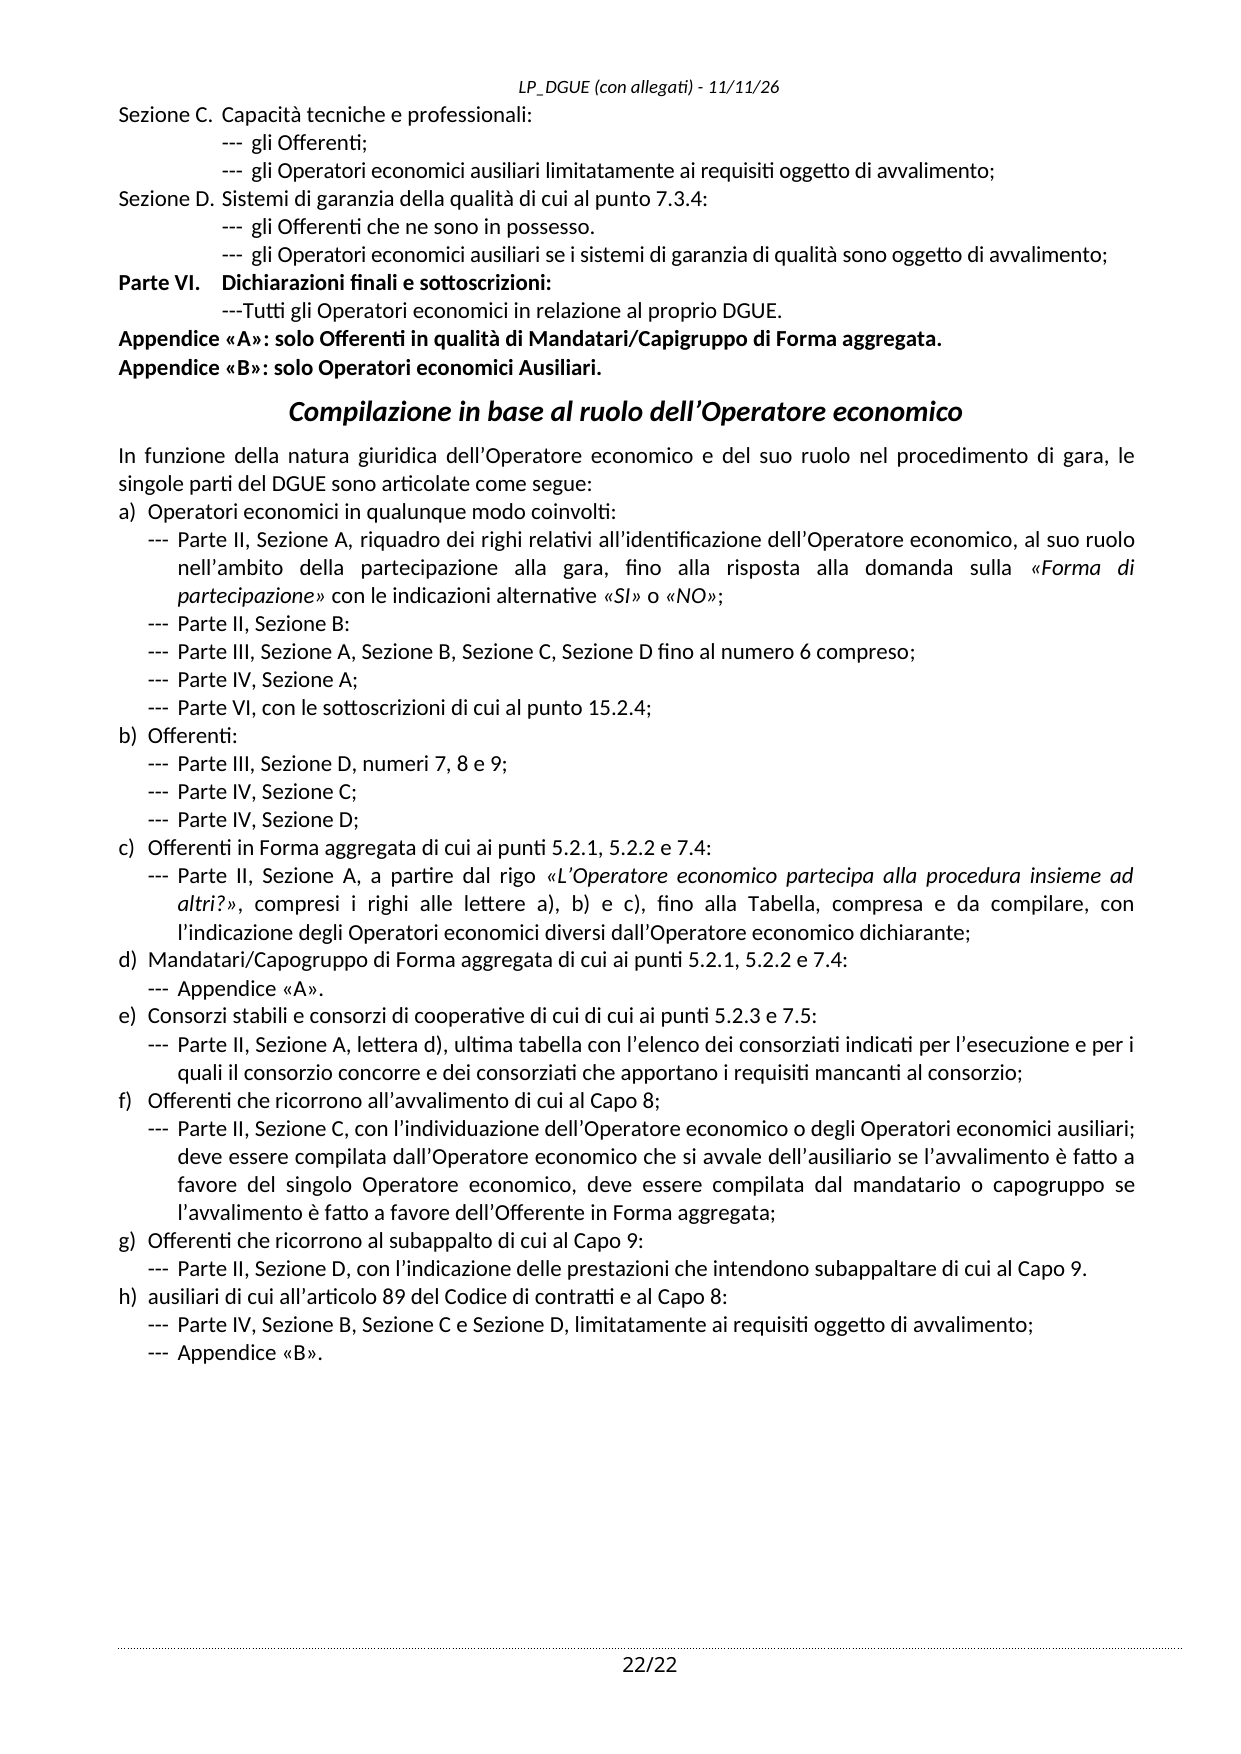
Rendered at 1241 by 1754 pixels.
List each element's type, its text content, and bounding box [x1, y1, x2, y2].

text d) Mandatari/Capogruppo di Forma aggregata di cui ai punti 5.2.1, 5.2.2 e 7.4: [118, 946, 1137, 974]
text --- Parte VI, con le sottoscrizioni di cui al punto 15.2.4; [148, 693, 1137, 721]
text --- Parte II, Sezione A, lettera d), ultima tabella con l’elenco dei consorziati indicati per l’esecuzione e per i quali il consorzio concorre e dei consorziati che apportano i requisiti mancanti al consorzio; [148, 1030, 1137, 1086]
text In funzione della natura giuridica dell’Operatore economico e del suo ruolo nel procedimento di gara, le singole parti del DGUE sono articolate come segue: [118, 441, 1137, 497]
text c) Offerenti in Forma aggregata di cui ai punti 5.2.1, 5.2.2 e 7.4: [118, 833, 1137, 862]
text --- gli Offerenti; [222, 128, 1137, 156]
text Parte VI. Dichiarazioni finali e sottoscrizioni: [118, 268, 1137, 297]
text --- Parte II, Sezione D, con l’indicazione delle prestazioni che intendono subappaltare di cui al Capo 9. [148, 1254, 1137, 1282]
text --- Parte IV, Sezione B, Sezione C e Sezione D, limitatamente ai requisiti oggetto di avvalimento; [148, 1310, 1137, 1338]
text --- Appendice «B». [148, 1338, 1137, 1366]
text Appendice «B»: solo Operatori economici Ausiliari. [118, 353, 1137, 381]
text --- Parte II, Sezione A, a partire dal rigo «L’Operatore economico partecipa alla procedura insieme ad altri?», compresi i righi alle lettere a), b) e c), fino alla Tabella, compresa e da compilare, con l’indicazione degli Operatori economici diversi dall’Operatore economico dichiarante; [148, 862, 1137, 946]
text b) Offerenti: [118, 721, 1137, 749]
text a) Operatori economici in qualunque modo coinvolti: [118, 497, 1137, 525]
text --- Parte III, Sezione D, numeri 7, 8 e 9; [148, 749, 1137, 777]
text f) Offerenti che ricorrono all’avvalimento di cui al Capo 8; [118, 1086, 1137, 1114]
text --- gli Operatori economici ausiliari limitatamente ai requisiti oggetto di avvalimento; [222, 156, 1137, 184]
text --- Parte IV, Sezione A; [148, 665, 1137, 693]
text --- Parte III, Sezione A, Sezione B, Sezione C, Sezione D fino al numero 6 compreso; [148, 637, 1137, 665]
text --- Parte II, Sezione A, riquadro dei righi relativi all’identificazione dell’Operatore economico, al suo ruolo nell’ambito della partecipazione alla gara, fino alla risposta alla domanda sulla «Forma di partecipazione» con le indicazioni alternative «SI» o «NO»; [148, 525, 1137, 609]
text ---Tutti gli Operatori economici in relazione al proprio DGUE. [222, 297, 1137, 324]
text g) Offerenti che ricorrono al subappalto di cui al Capo 9: [118, 1226, 1137, 1254]
text --- Parte II, Sezione C, con l’individuazione dell’Operatore economico o degli Operatori economici ausiliari; deve essere compilata dall’Operatore economico che si avvale dell’ausiliario se l’avvalimento è fatto a favore del singolo Operatore economico, deve essere compilata dal mandatario o capogruppo se l’avvalimento è fatto a favore dell’Offerente in Forma aggregata; [148, 1114, 1137, 1226]
text --- Appendice «A». [148, 974, 1137, 1002]
text --- gli Offerenti che ne sono in possesso. [222, 212, 1137, 241]
text --- gli Operatori economici ausiliari se i sistemi di garanzia di qualità sono oggetto di avvalimento; [222, 241, 1137, 268]
text --- Parte II, Sezione B: [148, 609, 1137, 637]
text Appendice «A»: solo Offerenti in qualità di Mandatari/Capigruppo di Forma aggregata. [118, 324, 1137, 353]
text --- Parte IV, Sezione D; [148, 806, 1137, 833]
text h) ausiliari di cui all’articolo 89 del Codice di contratti e al Capo 8: [118, 1282, 1137, 1310]
text Compilazione in base al ruolo dell’Operatore economico [118, 393, 1137, 429]
text Sezione D. Sistemi di garanzia della qualità di cui al punto 7.3.4: [118, 184, 1137, 212]
text e) Consorzi stabili e consorzi di cooperative di cui di cui ai punti 5.2.3 e 7.5: [118, 1002, 1137, 1030]
text --- Parte IV, Sezione C; [148, 777, 1137, 806]
text Sezione C. Capacità tecniche e professionali: [118, 100, 1137, 128]
